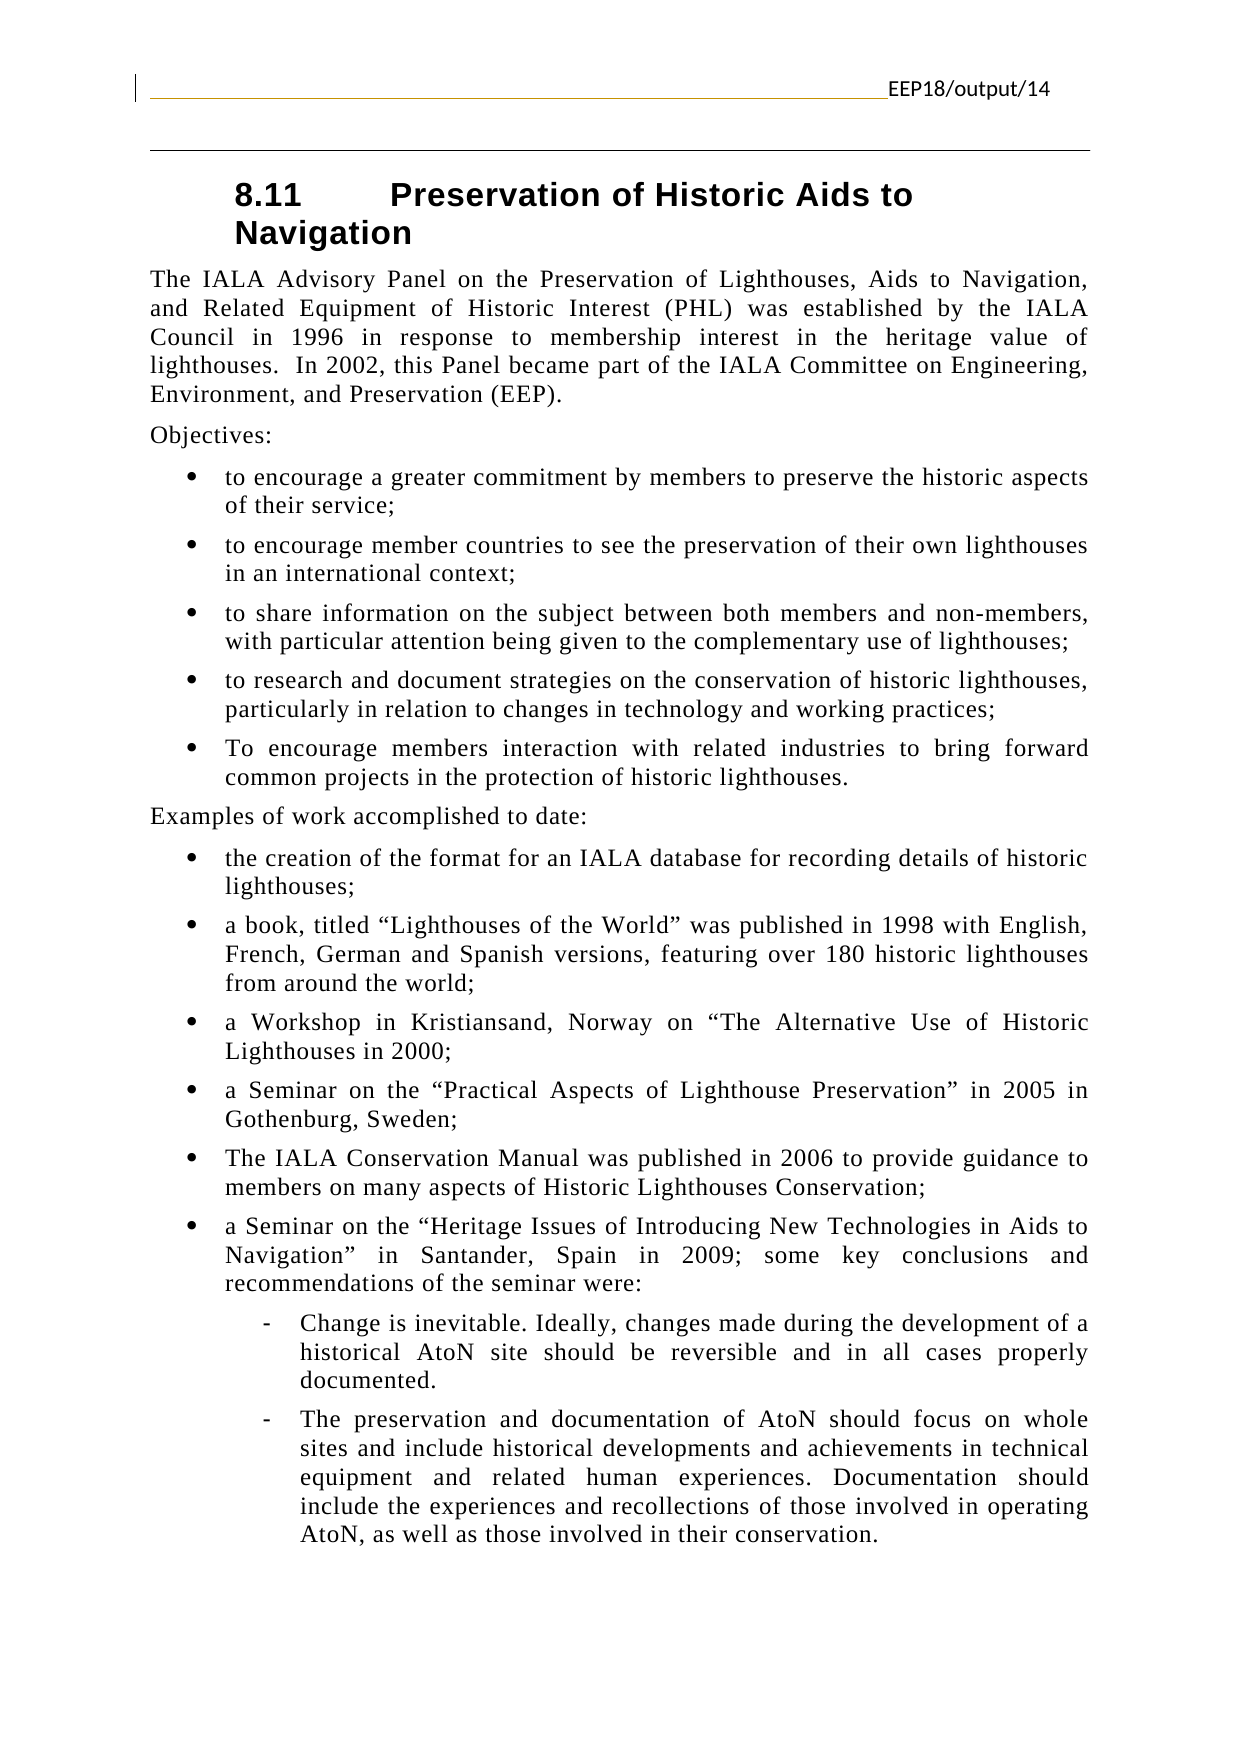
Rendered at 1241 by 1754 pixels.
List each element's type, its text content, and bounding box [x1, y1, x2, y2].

list to share information on the subject between both members and non-members, with particular attention being given to the complementary use of lighthouses; [187, 598, 1090, 655]
text Objectives: [150, 421, 1090, 449]
list The IALA Conservation Manual was published in 2006 to provide guidance to members on many aspects of Historic Lighthouses Conservation; [187, 1143, 1090, 1201]
list a Seminar on the “Practical Aspects of Lighthouse Preservation” in 2005 in Gothenburg, Sweden; [187, 1075, 1090, 1133]
text The IALA Advisory Panel on the Preservation of Lighthouses, Aids to Navigation, and Related Equipment of Historic Interest (PHL) was established by the IALA Council in 1996 in response to membership interest in the heritage value of lighthouses. In 2002, this Panel became part of the IALA Committee on Engineering, Environment, and Preservation (EEP). [150, 264, 1090, 408]
list The preservation and documentation of AtoN should focus on whole sites and include historical developments and achievements in technical equipment and related human experiences. Documentation should include the experiences and recollections of those involved in operating AtoN, as well as those involved in their conservation. [262, 1404, 1090, 1548]
list Change is inevitable. Ideally, changes made during the development of a historical AtoN site should be reversible and in all cases properly documented. [262, 1308, 1090, 1394]
list to encourage a greater commitment by members to preserve the historic aspects of their service; [187, 462, 1090, 519]
list a Seminar on the “Heritage Issues of Introducing New Technologies in Aids to Navigation” in Santander, Spain in 2009; some key conclusions and recommendations of the seminar were: [187, 1211, 1090, 1297]
subtitle Preservation of Historic Aids to Navigation [234, 175, 1090, 252]
list to research and document strategies on the conservation of historic lighthouses, particularly in relation to changes in technology and working practices; [187, 666, 1090, 723]
list the creation of the format for an IALA database for recording details of historic lighthouses; [187, 843, 1090, 900]
list To encourage members interaction with related industries to bring forward common projects in the protection of historic lighthouses. [187, 733, 1090, 791]
list to encourage member countries to see the preservation of their own lighthouses in an international context; [187, 530, 1090, 587]
list a Workshop in Kristiansand, Norway on “The Alternative Use of Historic Lighthouses in 2000; [187, 1007, 1090, 1065]
list a book, titled “Lighthouses of the World” was published in 1998 with English, French, German and Spanish versions, featuring over 180 historic lighthouses from around the world; [187, 911, 1090, 997]
text Examples of work accomplished to date: [150, 801, 1090, 830]
